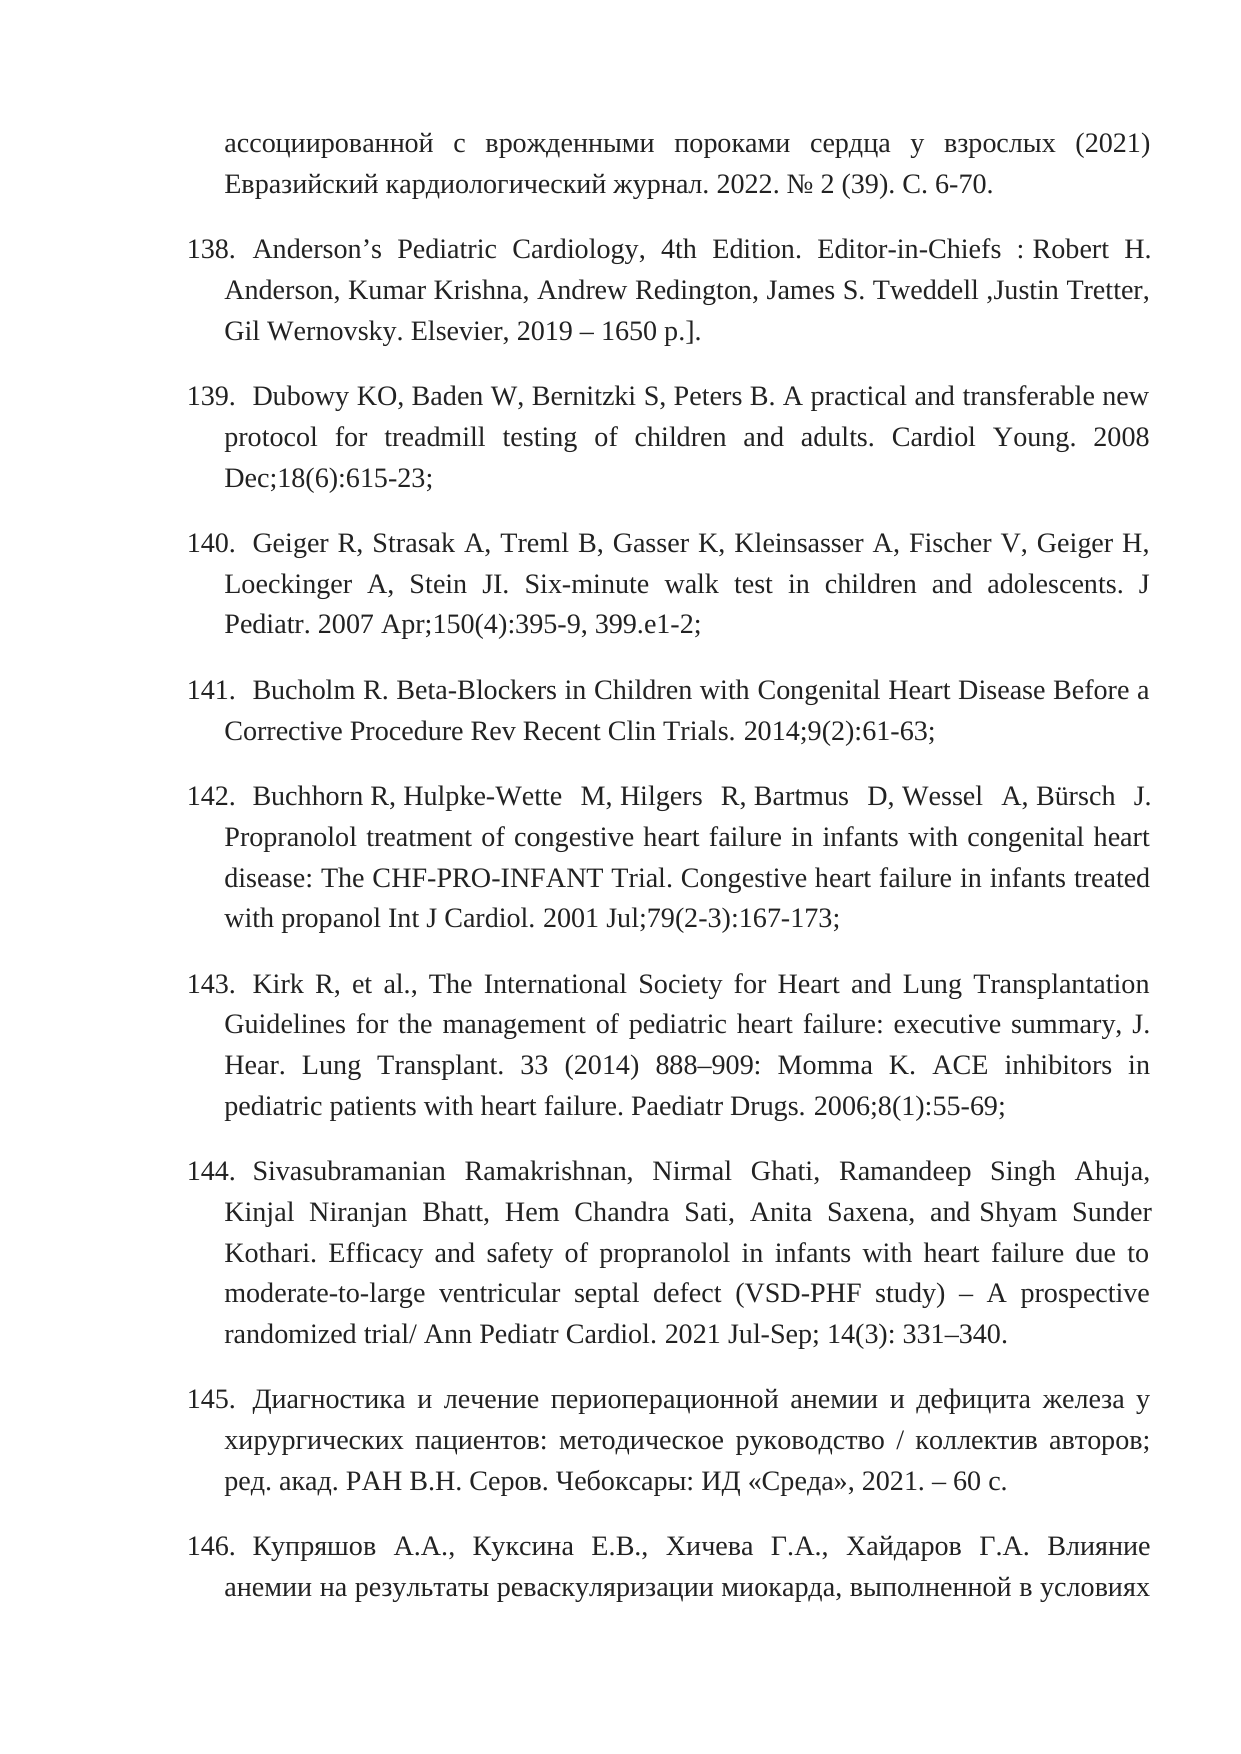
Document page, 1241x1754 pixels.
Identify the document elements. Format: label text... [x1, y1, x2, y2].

list Geiger R, Strasak A, Treml B, Gasser K, Kleinsasser A, Fischer V, Geiger H, Loeckinger A, Stein JI. Six-minute walk test in children and adolescents. J Pediatr. 2007 Apr;150(4):395-9, 399.e1-2; [187, 518, 1152, 640]
list Anderson’s Pediatric Cardiology, 4th Edition. Editor-in-Chiefs : Robert H. Anderson, Kumar Krishna, Andrew Redington, James S. Tweddell ,Justin Tretter, Gil Wernovsky. Elsevier, 2019 – 1650 p.]. [187, 224, 1152, 346]
list Диагностика и лечение периоперационной анемии и дефицита железа у хирургических пациентов: методическое руководство / коллектив авторов; ред. акад. РАН В.Н. Серов. Чебоксары: ИД «Среда», 2021. – 60 с. [187, 1374, 1152, 1496]
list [187, 1521, 1152, 1602]
list Bucholm R. Beta-Blockers in Children with Congenital Heart Disease Before a Corrective Procedure Rev Recent Clin Trials. 2014;9(2):61-63; [187, 665, 1152, 746]
list Kirk R, et al., The International Society for Heart and Lung Transplantation Guidelines for the management of pediatric heart failure: executive summary, J. Hear. Lung Transplant. 33 (2014) 888–909: Momma K. ACE inhibitors in pediatric patients with heart failure. Paediatr Drugs. 2006;8(1):55-69; [187, 959, 1152, 1121]
list Sivasubramanian Ramakrishnan, Nirmal Ghati, Ramandeep Singh Ahuja, Kinjal Niranjan Bhatt, Hem Chandra Sati, Anita Saxena, and Shyam Sunder Kothari. Efficacy and safety of propranolol in infants with heart failure due to moderate-to-large ventricular septal defect (VSD-PHF study) – A prospective randomized trial/ Ann Pediatr Cardiol. 2021 Jul-Sep; 14(3): 331–340. [187, 1146, 1152, 1349]
list Buchhorn R, Hulpke-Wette M, Hilgers R, Bartmus D, Wessel A, Bürsch J. Propranolol treatment of congestive heart failure in infants with congenital heart disease: The CHF-PRO-INFANT Trial. Congestive heart failure in infants treated with propanol Int J Cardiol. 2001 Jul;79(2-3):167-173; [187, 771, 1152, 934]
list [187, 118, 1152, 199]
list Dubowy KO, Baden W, Bernitzki S, Peters B. A practical and transferable new protocol for treadmill testing of children and adults. Cardiol Young. 2008 Dec;18(6):615-23; [187, 371, 1152, 493]
